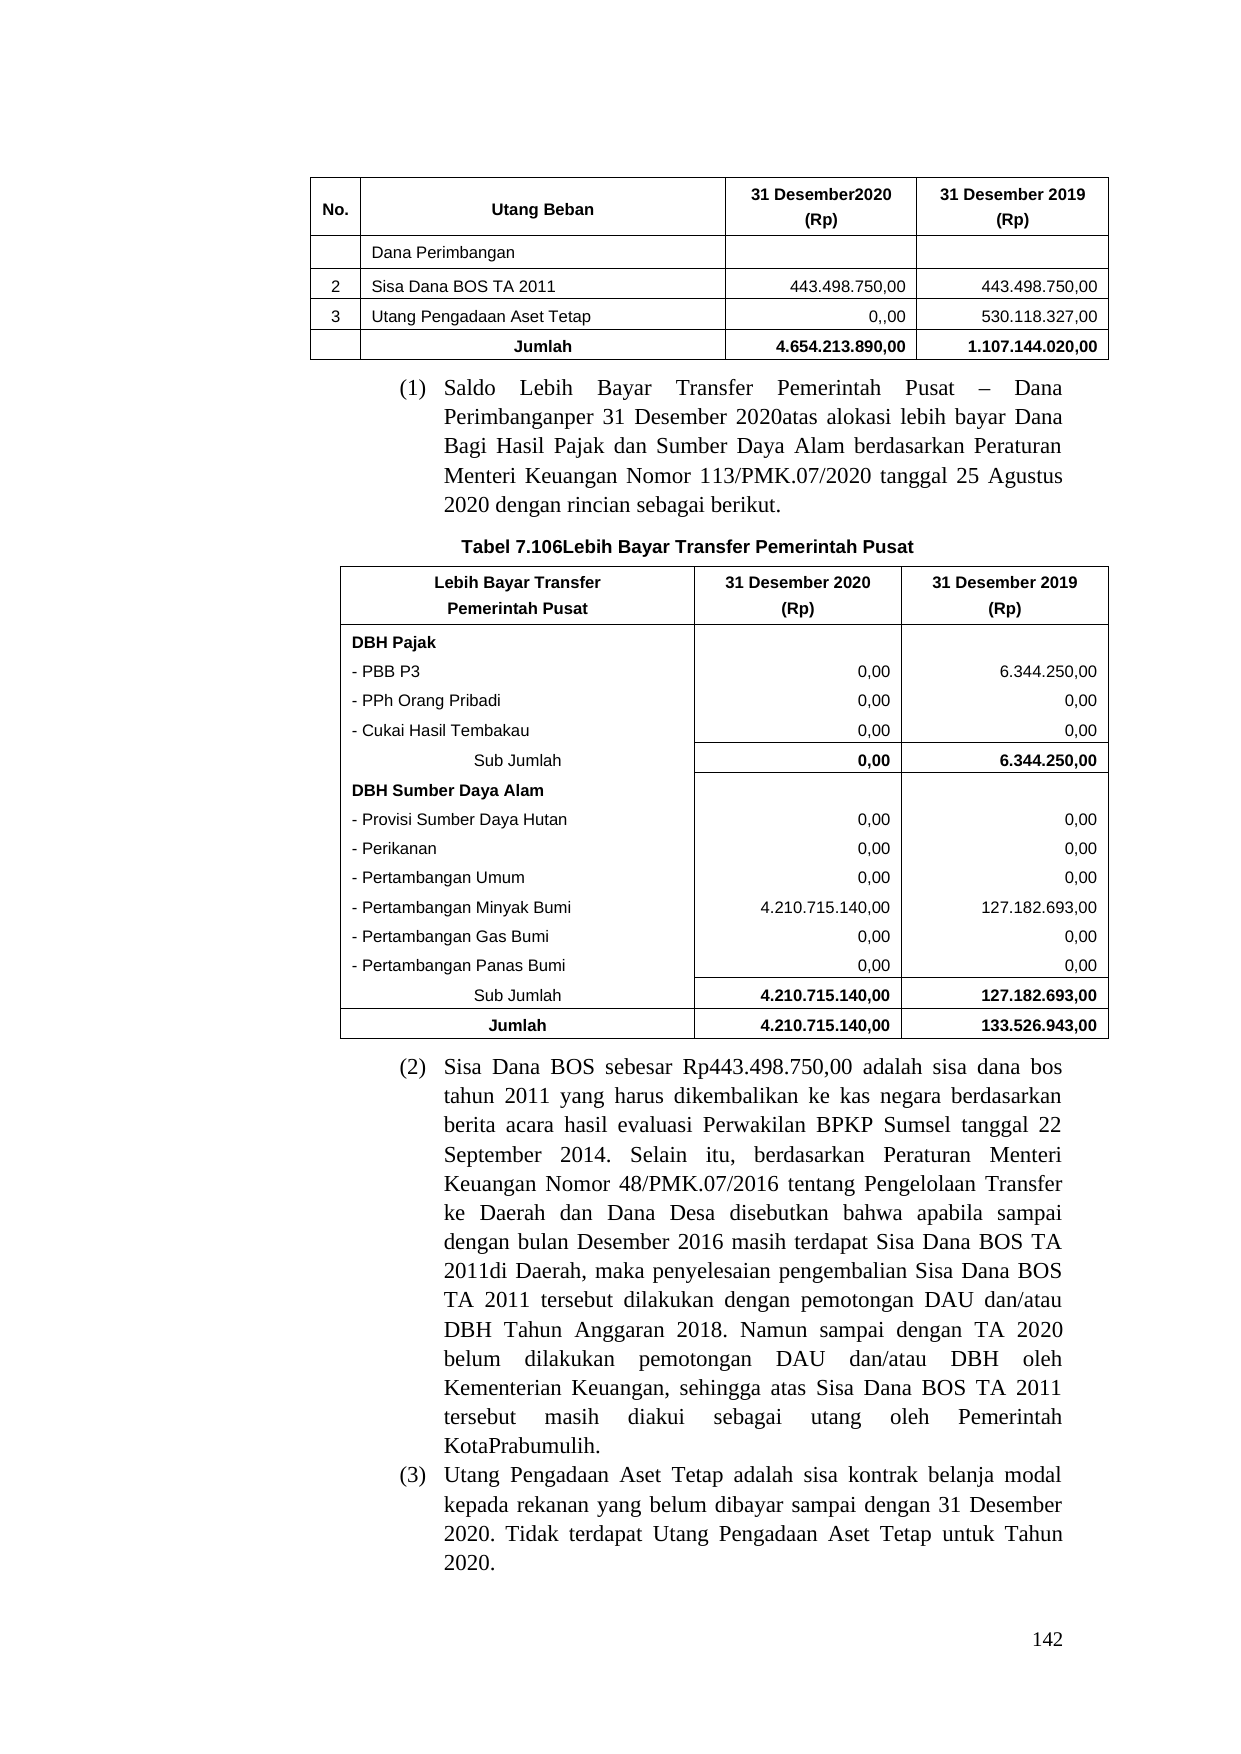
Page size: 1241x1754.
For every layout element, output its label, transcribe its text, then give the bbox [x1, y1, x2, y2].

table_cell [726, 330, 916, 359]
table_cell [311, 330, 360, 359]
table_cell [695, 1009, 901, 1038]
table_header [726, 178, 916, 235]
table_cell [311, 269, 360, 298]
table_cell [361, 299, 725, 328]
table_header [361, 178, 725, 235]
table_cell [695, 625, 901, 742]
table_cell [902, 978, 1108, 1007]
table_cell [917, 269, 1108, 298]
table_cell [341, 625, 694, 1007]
list Utang Pengadaan Aset Tetap adalah sisa kontrak belanja modal kepada rekanan yang belum dibayar sampai dengan 31 Desember 2020. Tidak terdapat Utang Pengadaan Aset Tetap untuk Tahun 2020. [399, 1459, 1063, 1576]
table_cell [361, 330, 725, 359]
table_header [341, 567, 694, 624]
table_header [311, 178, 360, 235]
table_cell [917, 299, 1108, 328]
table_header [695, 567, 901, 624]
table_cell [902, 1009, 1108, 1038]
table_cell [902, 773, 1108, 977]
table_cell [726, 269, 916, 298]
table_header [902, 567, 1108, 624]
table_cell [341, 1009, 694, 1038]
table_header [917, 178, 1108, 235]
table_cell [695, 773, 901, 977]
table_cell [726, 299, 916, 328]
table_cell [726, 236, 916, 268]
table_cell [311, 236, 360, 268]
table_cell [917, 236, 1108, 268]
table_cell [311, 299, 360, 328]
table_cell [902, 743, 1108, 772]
list Saldo Lebih Bayar Transfer Pemerintah Pusat – Dana Perimbanganper 31 Desember 2020atas alokasi lebih bayar Dana Bagi Hasil Pajak dan Sumber Daya Alam berdasarkan Peraturan Menteri Keuangan Nomor 113/PMK.07/2020 tanggal 25 Agustus 2020 dengan rincian sebagai berikut. [399, 372, 1063, 518]
list Tabel 7.106Lebih Bayar Transfer Pemerintah Pusat [312, 531, 1063, 560]
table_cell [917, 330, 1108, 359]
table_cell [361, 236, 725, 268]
list Sisa Dana BOS sebesar Rp443.498.750,00 adalah sisa dana bos tahun 2011 yang harus dikembalikan ke kas negara berdasarkan berita acara hasil evaluasi Perwakilan BPKP Sumsel tanggal 22 September 2014. Selain itu, berdasarkan Peraturan Menteri Keuangan Nomor 48/PMK.07/2016 tentang Pengelolaan Transfer ke Daerah dan Dana Desa disebutkan bahwa apabila sampai dengan bulan Desember 2016 masih terdapat Sisa Dana BOS TA 2011di Daerah, maka penyelesaian pengembalian Sisa Dana BOS TA 2011 tersebut dilakukan dengan pemotongan DAU dan/atau DBH Tahun Anggaran 2018. Namun sampai dengan TA 2020 belum dilakukan pemotongan DAU dan/atau DBH oleh Kementerian Keuangan, sehingga atas Sisa Dana BOS TA 2011 tersebut masih diakui sebagai utang oleh Pemerintah KotaPrabumulih. [399, 1051, 1063, 1459]
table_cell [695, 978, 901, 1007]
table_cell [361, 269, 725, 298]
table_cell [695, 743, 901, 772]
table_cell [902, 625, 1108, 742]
